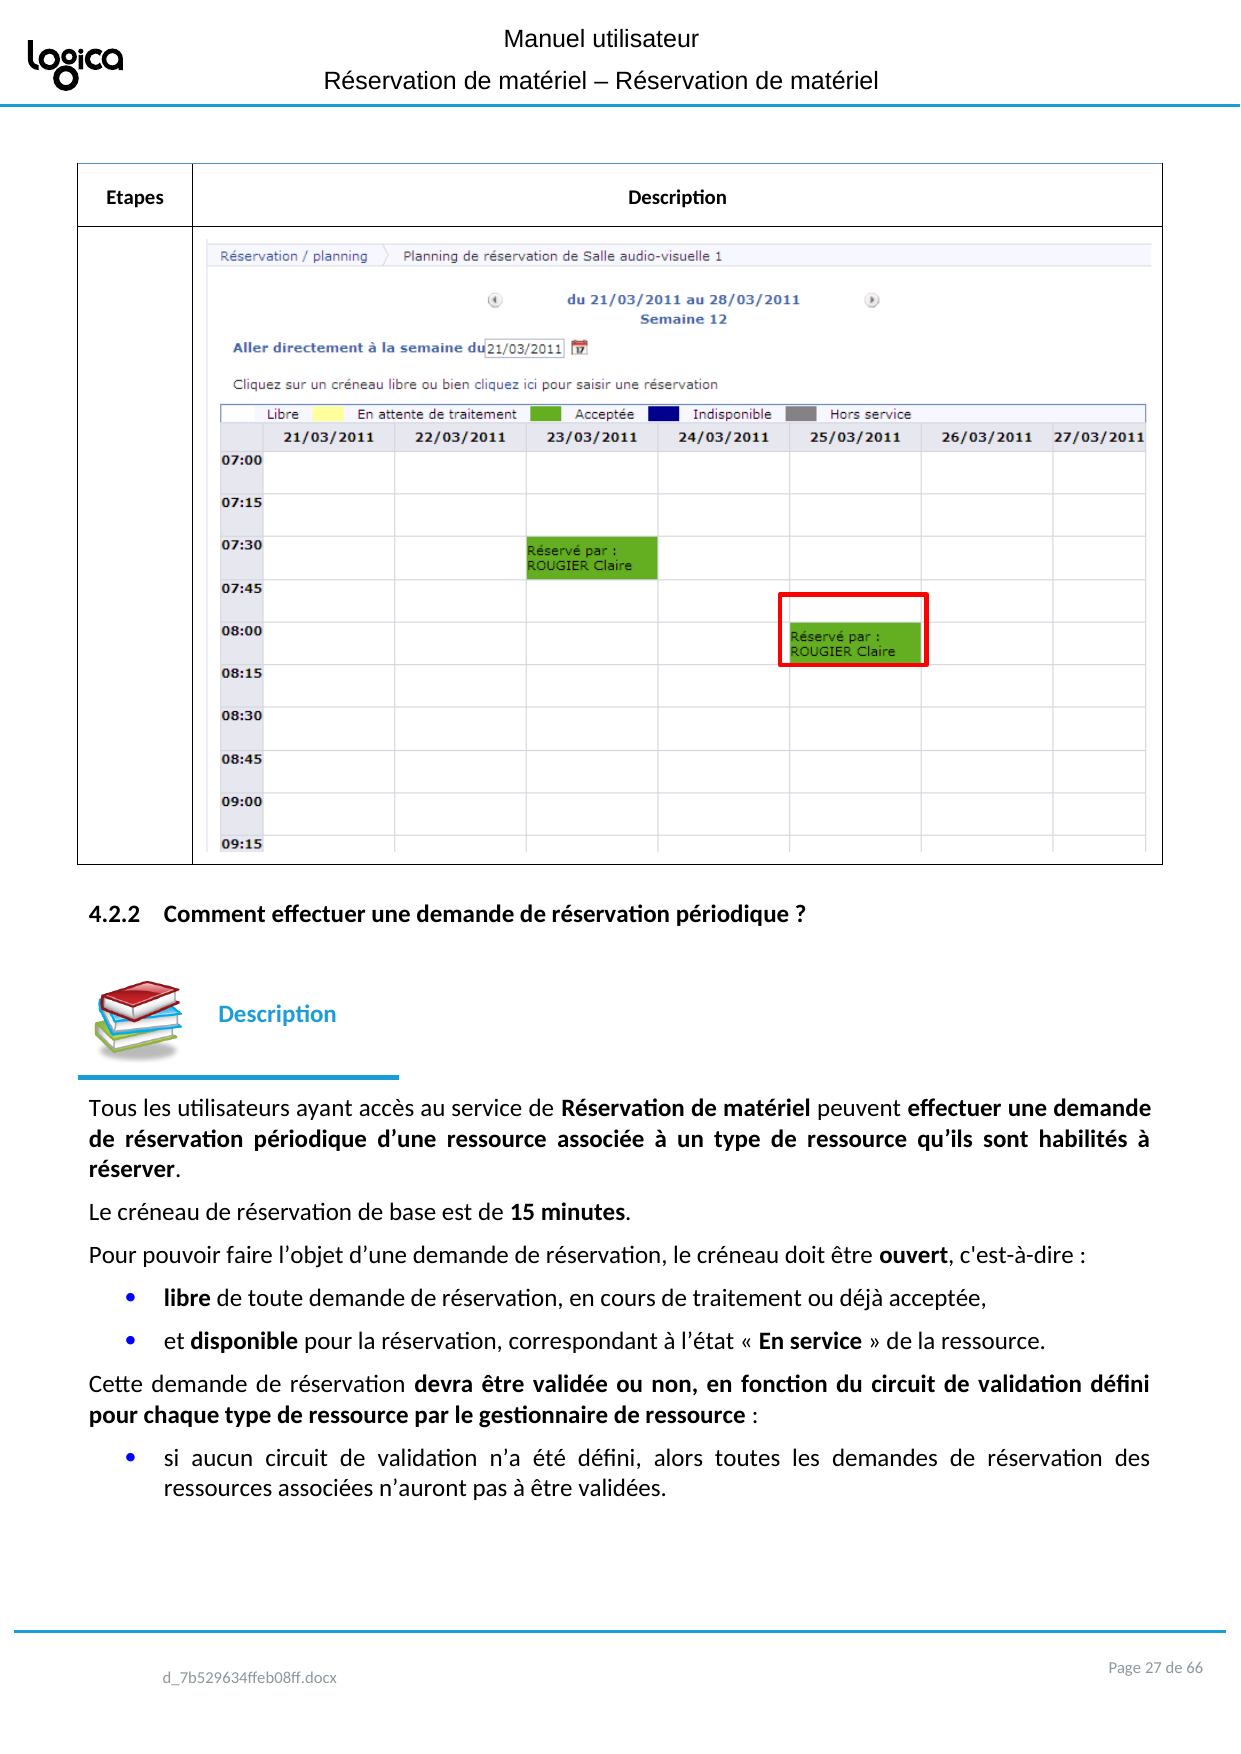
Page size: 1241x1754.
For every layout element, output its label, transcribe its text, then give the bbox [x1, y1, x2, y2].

table_header Description [193, 164, 1162, 226]
picture [203, 239, 1152, 852]
table_header Description [207, 952, 399, 1075]
text Le créneau de réservation de base est de 15 minutes. [89, 1196, 1152, 1227]
table_header Etapes [78, 164, 192, 226]
picture [88, 964, 187, 1063]
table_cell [193, 227, 1162, 864]
text Tous les utilisateurs ayant accès au service de Réservation de matériel peuvent effectuer une demande de réservation périodique d’une ressource associée à un type de ressource qu’ils sont habilités à réserver. [89, 1092, 1152, 1184]
text Cette demande de réservation devra être validée ou non, en fonction du circuit de validation défini pour chaque type de ressource par le gestionnaire de ressource : [89, 1368, 1152, 1429]
text Pour pouvoir faire l’objet d’une demande de réservation, le créneau doit être ouvert, c'est-à-dire : [89, 1239, 1152, 1270]
subtitle Comment effectuer une demande de réservation périodique ? [89, 902, 1152, 927]
table_header [78, 952, 207, 1075]
text libre de toute demande de réservation, en cours de traitement ou déjà acceptée, [126, 1282, 1152, 1313]
text si aucun circuit de validation n’a été défini, alors toutes les demandes de réservation des ressources associées n’auront pas à être validées. [126, 1442, 1152, 1503]
text et disponible pour la réservation, correspondant à l’état « En service » de la ressource. [126, 1325, 1152, 1356]
table_cell [78, 227, 192, 864]
